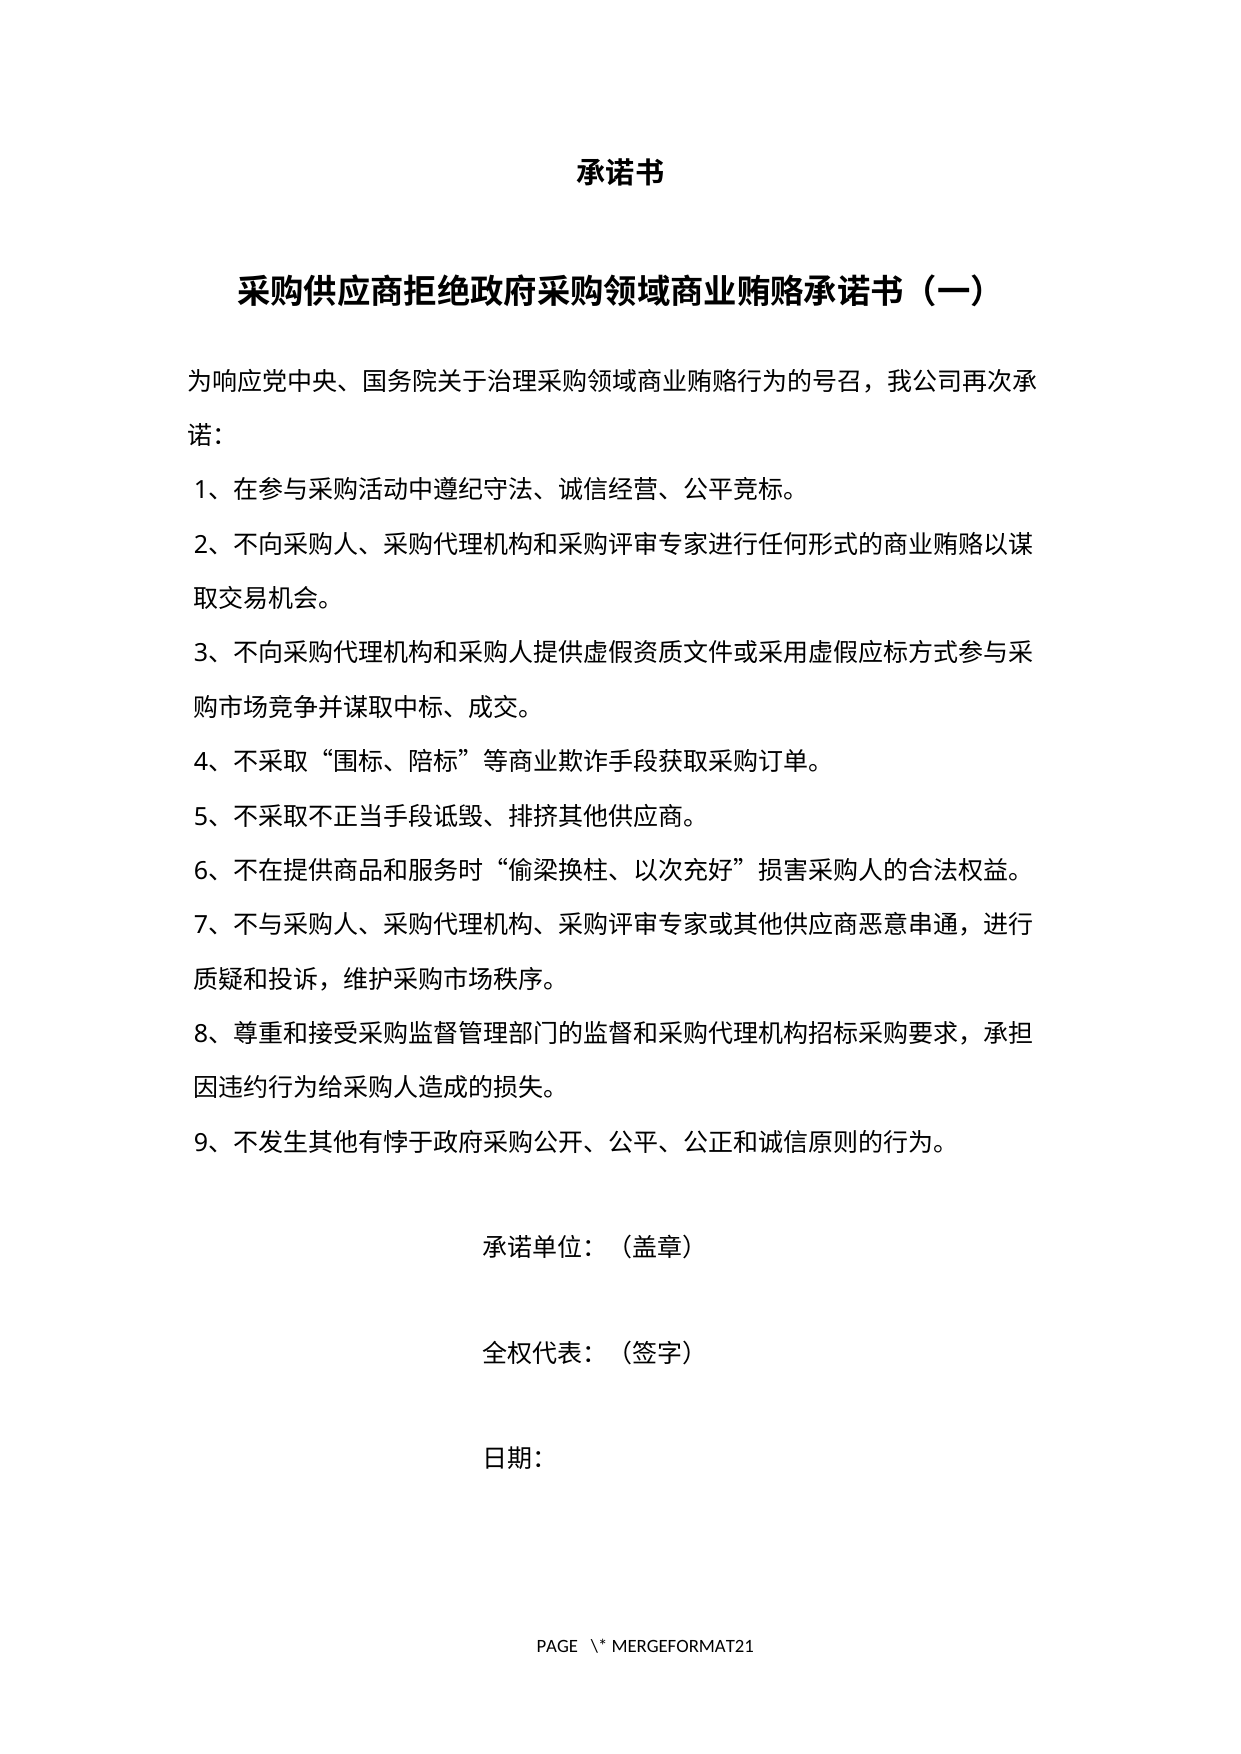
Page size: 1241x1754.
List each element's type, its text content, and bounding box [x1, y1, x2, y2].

text 1、在参与采购活动中遵纪守法、诚信经营、公平竞标。 [193, 470, 1053, 506]
text 7、不与采购人、采购代理机构、采购评审专家或其他供应商恶意串通，进行质疑和投诉，维护采购市场秩序。 [193, 905, 1053, 995]
text 为响应党中央、国务院关于治理采购领域商业贿赂行为的号召，我公司再次承诺： [187, 361, 1053, 452]
text 4、不采取“围标、陪标”等商业欺诈手段获取采购订单。 [193, 742, 1053, 778]
text 2、不向采购人、采购代理机构和采购评审专家进行任何形式的商业贿赂以谋取交易机会。 [193, 524, 1053, 615]
text 采购供应商拒绝政府采购领域商业贿赂承诺书（一） [187, 264, 1053, 313]
text 全权代表：（签字） [245, 1333, 1053, 1369]
subtitle 承诺书 [187, 150, 1053, 192]
text 承诺单位：（盖章） [245, 1228, 1053, 1264]
text 8、尊重和接受采购监督管理部门的监督和采购代理机构招标采购要求，承担因违约行为给采购人造成的损失。 [193, 1013, 1053, 1104]
text 3、不向采购代理机构和采购人提供虚假资质文件或采用虚假应标方式参与采购市场竞争并谋取中标、成交。 [193, 633, 1053, 723]
text 5、不采取不正当手段诋毁、排挤其他供应商。 [193, 796, 1053, 832]
text 6、不在提供商品和服务时“偷梁换柱、以次充好”损害采购人的合法权益。 [193, 850, 1053, 887]
text 9、不发生其他有悖于政府采购公开、公平、公正和诚信原则的行为。 [193, 1122, 1053, 1158]
text 日期： [245, 1438, 1053, 1475]
